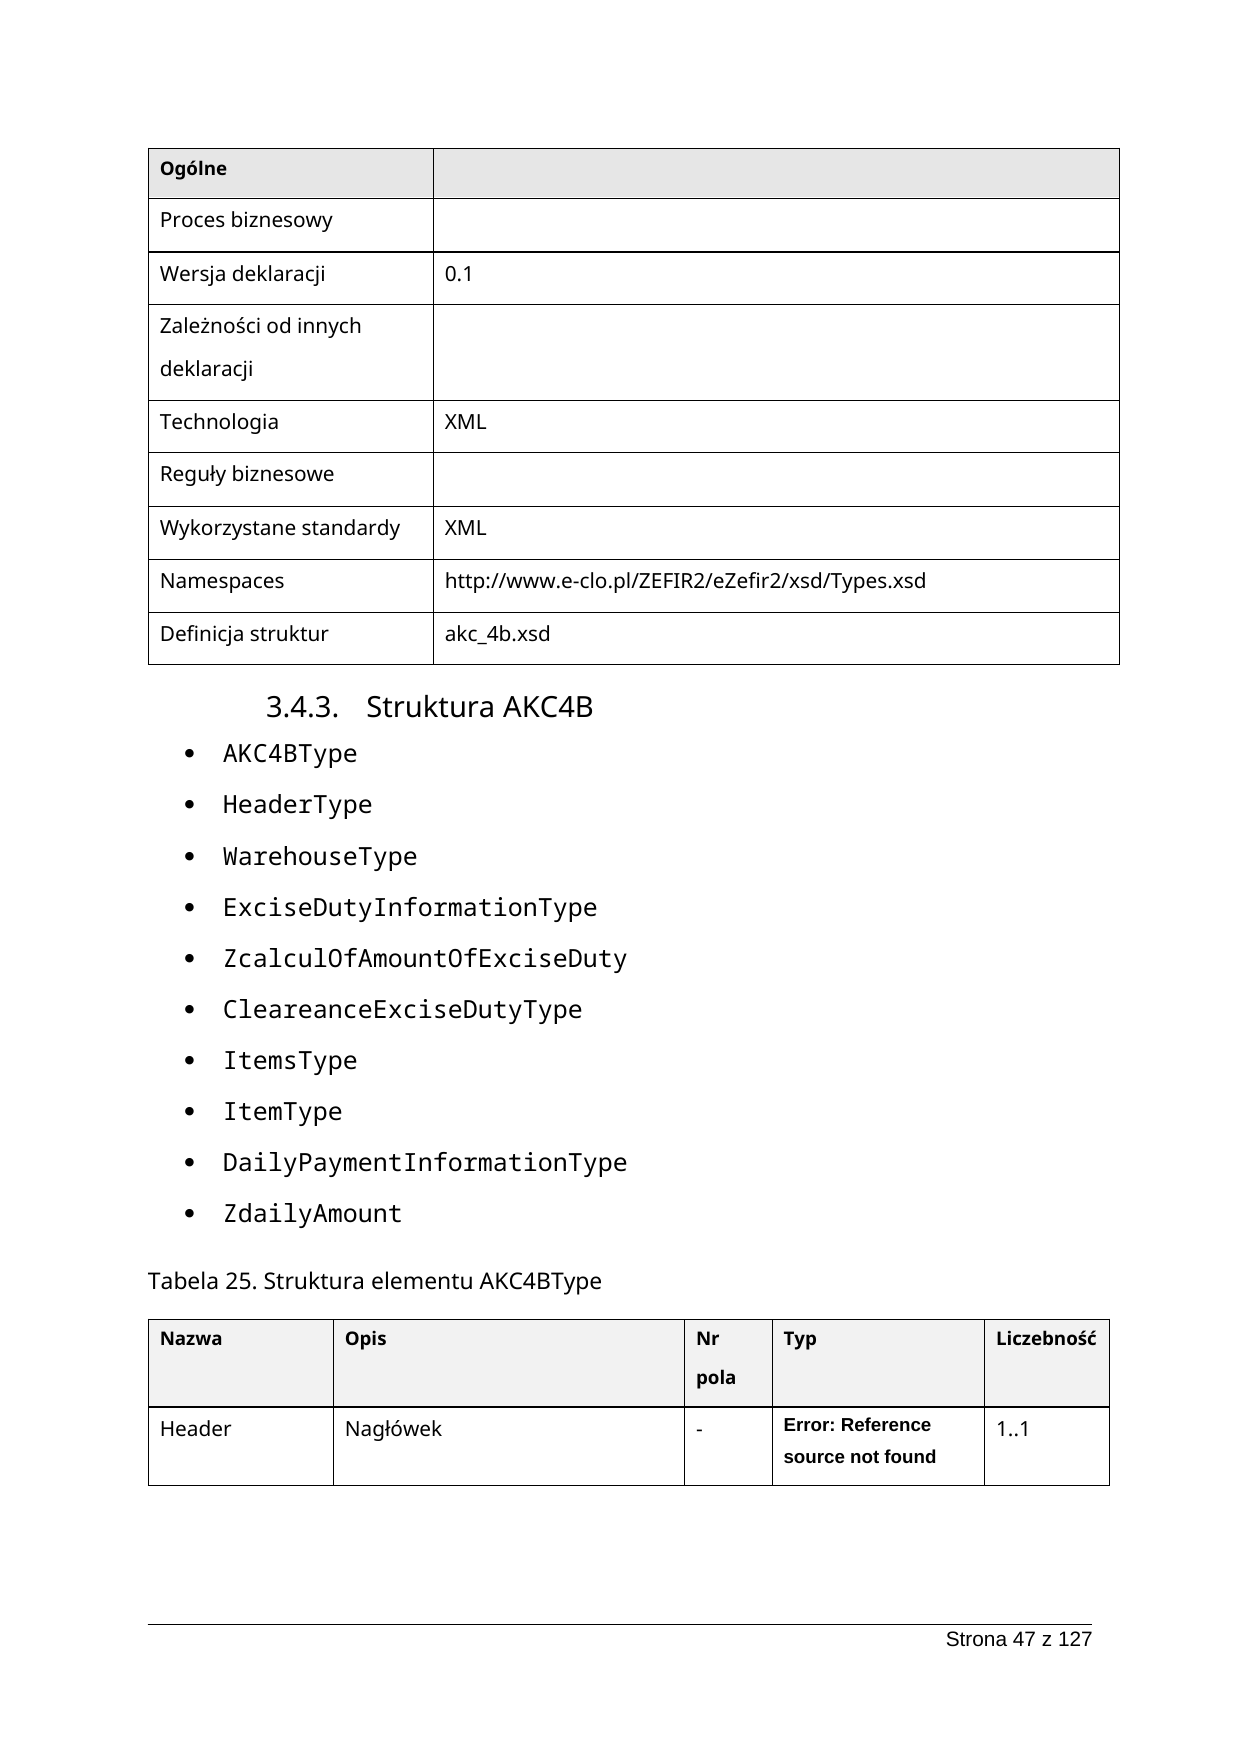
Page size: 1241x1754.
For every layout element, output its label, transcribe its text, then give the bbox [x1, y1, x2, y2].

text Tabela 25. Struktura elementu AKC4BType [148, 1265, 1092, 1297]
table_cell - [685, 1408, 772, 1484]
table_cell [434, 305, 1119, 399]
table_header Typ [773, 1320, 984, 1406]
table_cell Wykorzystane standardy [149, 507, 433, 559]
table_cell XML [434, 507, 1119, 559]
table_header [434, 149, 1119, 197]
table_cell [434, 453, 1119, 506]
table_cell http://www.e-clo.pl/ZEFIR2/eZefir2/xsd/Types.xsd [434, 560, 1119, 612]
table_cell Namespaces [149, 560, 433, 612]
table_cell Proces biznesowy [149, 199, 433, 251]
subtitle Struktura AKC4B [266, 690, 1092, 724]
table_cell 0.1 [434, 253, 1119, 304]
table_cell Definicja struktur [149, 613, 433, 664]
table_cell Zależności od innych deklaracji [149, 305, 433, 399]
table_cell Reguły biznesowe [149, 453, 433, 506]
table_cell Technologia [149, 401, 433, 452]
table_cell [434, 199, 1119, 251]
list ZdailyAmount [185, 1196, 1092, 1229]
table_cell Nagłówek [334, 1408, 684, 1484]
table_header Nazwa [149, 1320, 333, 1406]
table_cell 1..1 [985, 1408, 1109, 1484]
table_header Opis [334, 1320, 684, 1406]
table_cell Header [149, 1408, 333, 1484]
table_cell Wersja deklaracji [149, 253, 433, 304]
table_header Nr pola [685, 1320, 772, 1406]
table_cell XML [434, 401, 1119, 452]
table_cell akc_4b.xsd [434, 613, 1119, 664]
list ZcalculOfAmountOfExciseDuty [185, 940, 1092, 974]
table_header Ogólne [149, 149, 433, 197]
table_header Liczebność [985, 1320, 1109, 1406]
